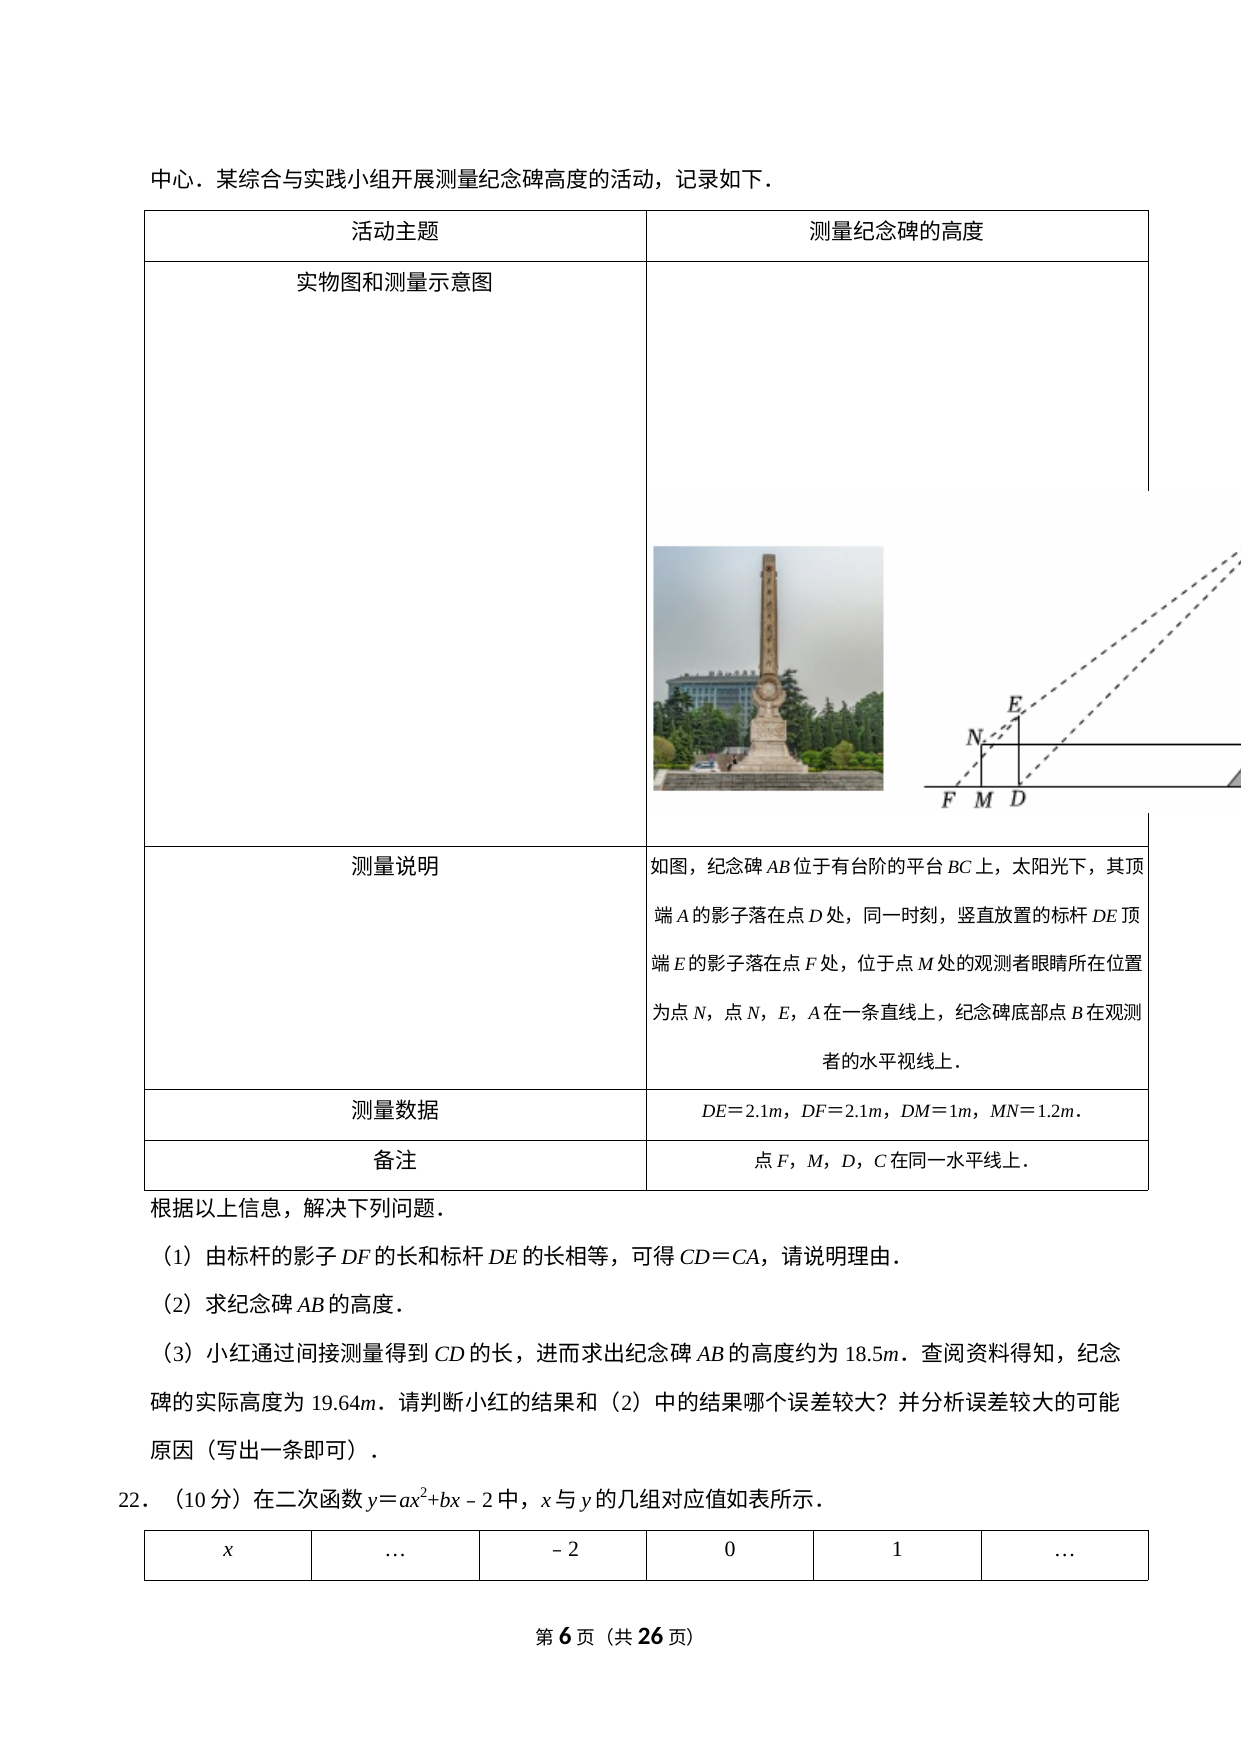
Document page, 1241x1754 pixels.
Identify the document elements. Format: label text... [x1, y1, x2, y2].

table_header … [312, 1531, 479, 1580]
table_cell 实物图和测量示意图 [145, 262, 646, 846]
table_cell 点F，M，D，C在同一水平线上． [647, 1141, 1148, 1190]
table_header 0 [647, 1531, 813, 1580]
table_header 1 [814, 1531, 981, 1580]
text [118, 162, 1122, 194]
text （1）由标杆的影子DF的长和标杆DE的长相等，可得CD＝CA，请说明理由． [151, 1239, 1122, 1271]
table_header ﹣2 [480, 1531, 646, 1580]
table_cell 测量数据 [145, 1090, 646, 1140]
table_header … [982, 1531, 1148, 1580]
table_cell [647, 262, 1148, 846]
text （3）小红通过间接测量得到CD的长，进而求出纪念碑AB的高度约为18.5m．查阅资料得知，纪念碑的实际高度为19.64m．请判断小红的结果和（2）中的结果哪个误差较大？并分析误差较大的可能原因（写出一条即可）． [151, 1335, 1122, 1465]
text （2）求纪念碑AB的高度． [151, 1287, 1122, 1319]
table_header 测量纪念碑的高度 [647, 211, 1148, 261]
table_cell 备注 [145, 1141, 646, 1190]
table_header 活动主题 [145, 211, 646, 261]
table_cell DE＝2.1m，DF＝2.1m，DM＝1m，MN＝1.2m． [647, 1090, 1148, 1140]
text 22．（10分）在二次函数y＝ax2+bx﹣2中，x与y的几组对应值如表所示． [118, 1481, 1122, 1514]
table_header x [145, 1531, 311, 1580]
table_cell 测量说明 [145, 847, 646, 1089]
table_cell 如图，纪念碑AB位于有台阶的平台BC上，太阳光下，其顶端A的影子落在点D处，同一时刻，竖直放置的标杆DE顶端E的影子落在点F处，位于点M处的观测者眼睛所在位置为点N，点N，E，A在一条直线上，纪念碑底部点B在观测者的水平视线上． [647, 847, 1148, 1089]
text 根据以上信息，解决下列问题． [151, 1191, 1122, 1223]
